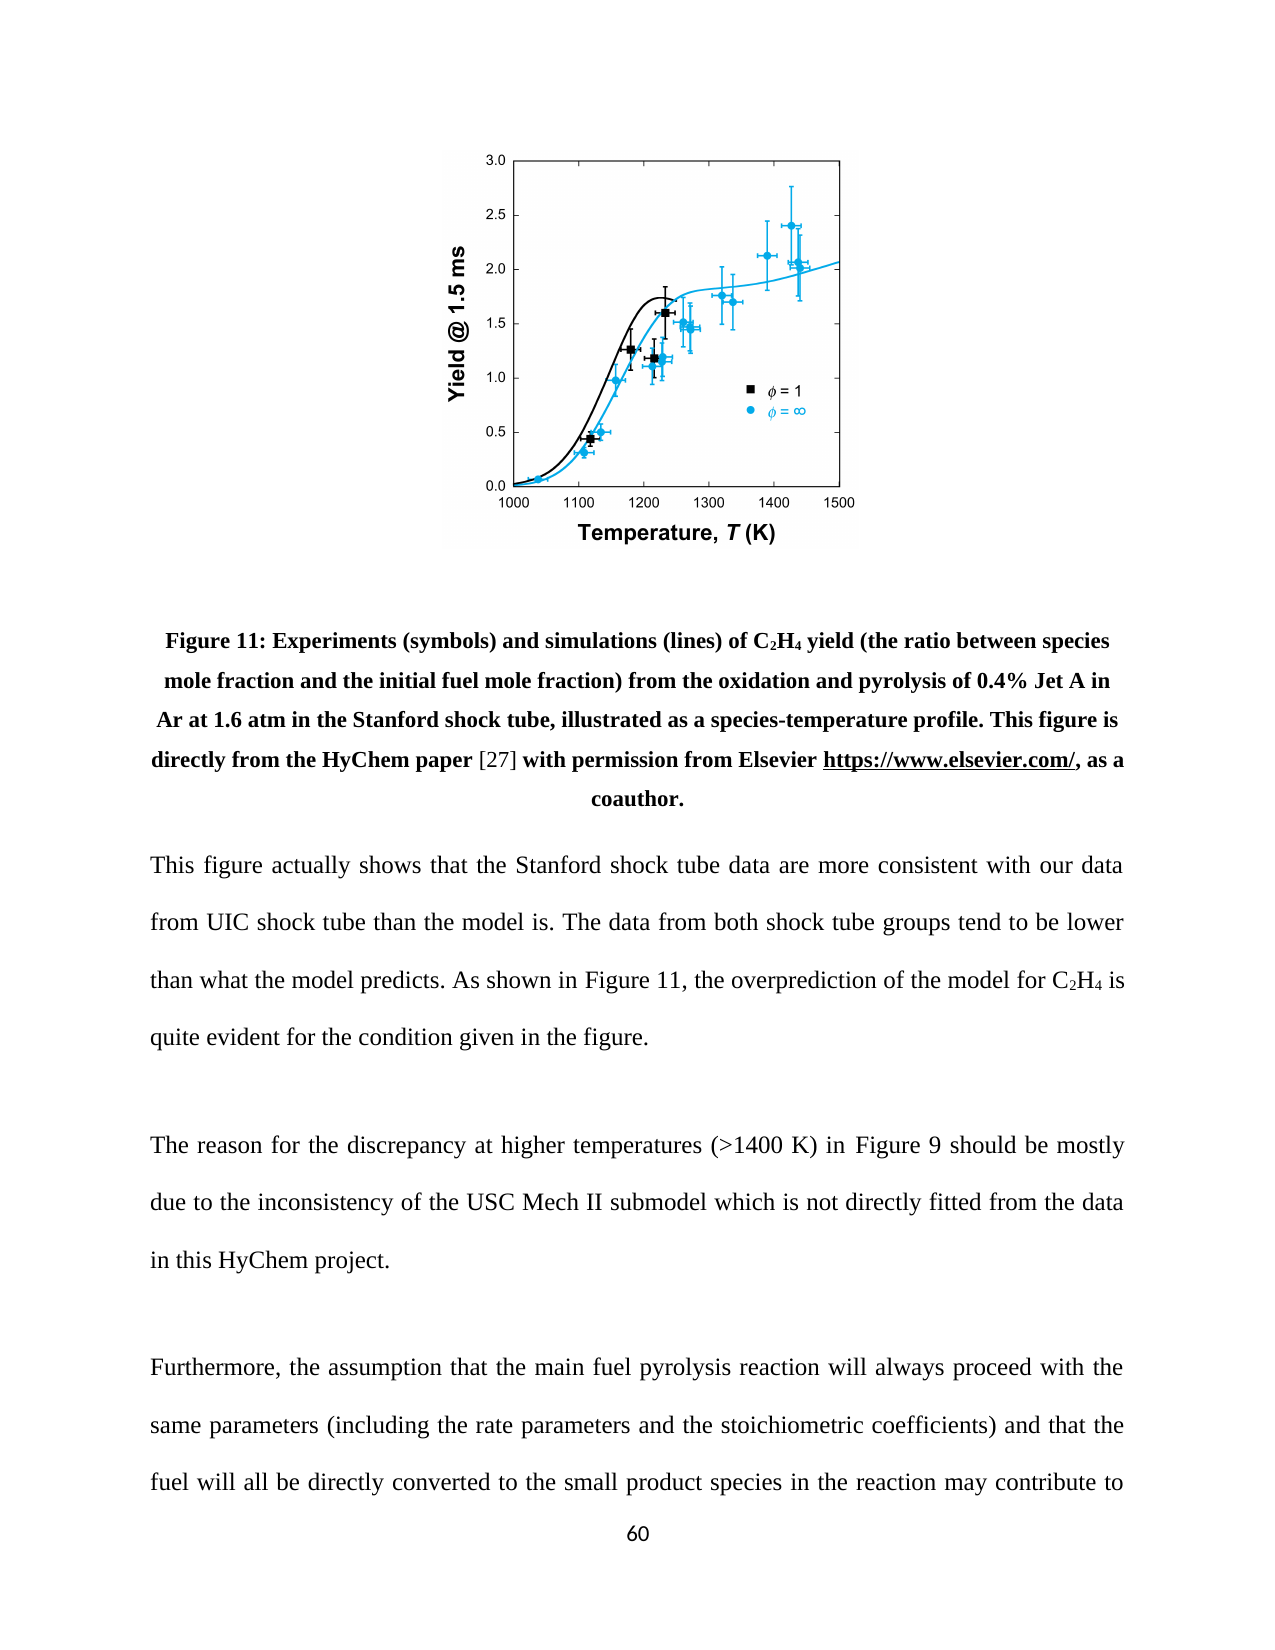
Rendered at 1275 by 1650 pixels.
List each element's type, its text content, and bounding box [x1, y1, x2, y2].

picture [441, 150, 859, 549]
text The reason for the discrepancy at higher temperatures (>1400 K) in Figure 9 should be mostly due to the inconsistency of the USC Mech II submodel which is not directly fitted from the data in this HyChem project. [150, 1130, 1125, 1273]
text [150, 1352, 1125, 1496]
text This figure actually shows that the Stanford shock tube data are more consistent with our data from UIC shock tube than the model is. The data from both shock tube groups tend to be lower than what the model predicts. As shown in Figure 11, the overprediction of the model for C2H4 is quite evident for the condition given in the figure. [150, 850, 1125, 1051]
text Figure 11: Experiments (symbols) and simulations (lines) of C2H4 yield (the ratio between species mole fraction and the initial fuel mole fraction) from the oxidation and pyrolysis of 0.4% Jet A in Ar at 1.6 atm in the Stanford shock tube, illustrated as a species-temperature profile. This figure is directly from the HyChem paper [27] with permission from Elsevier https://www.elsevier.com/, as a coauthor. [150, 627, 1125, 812]
